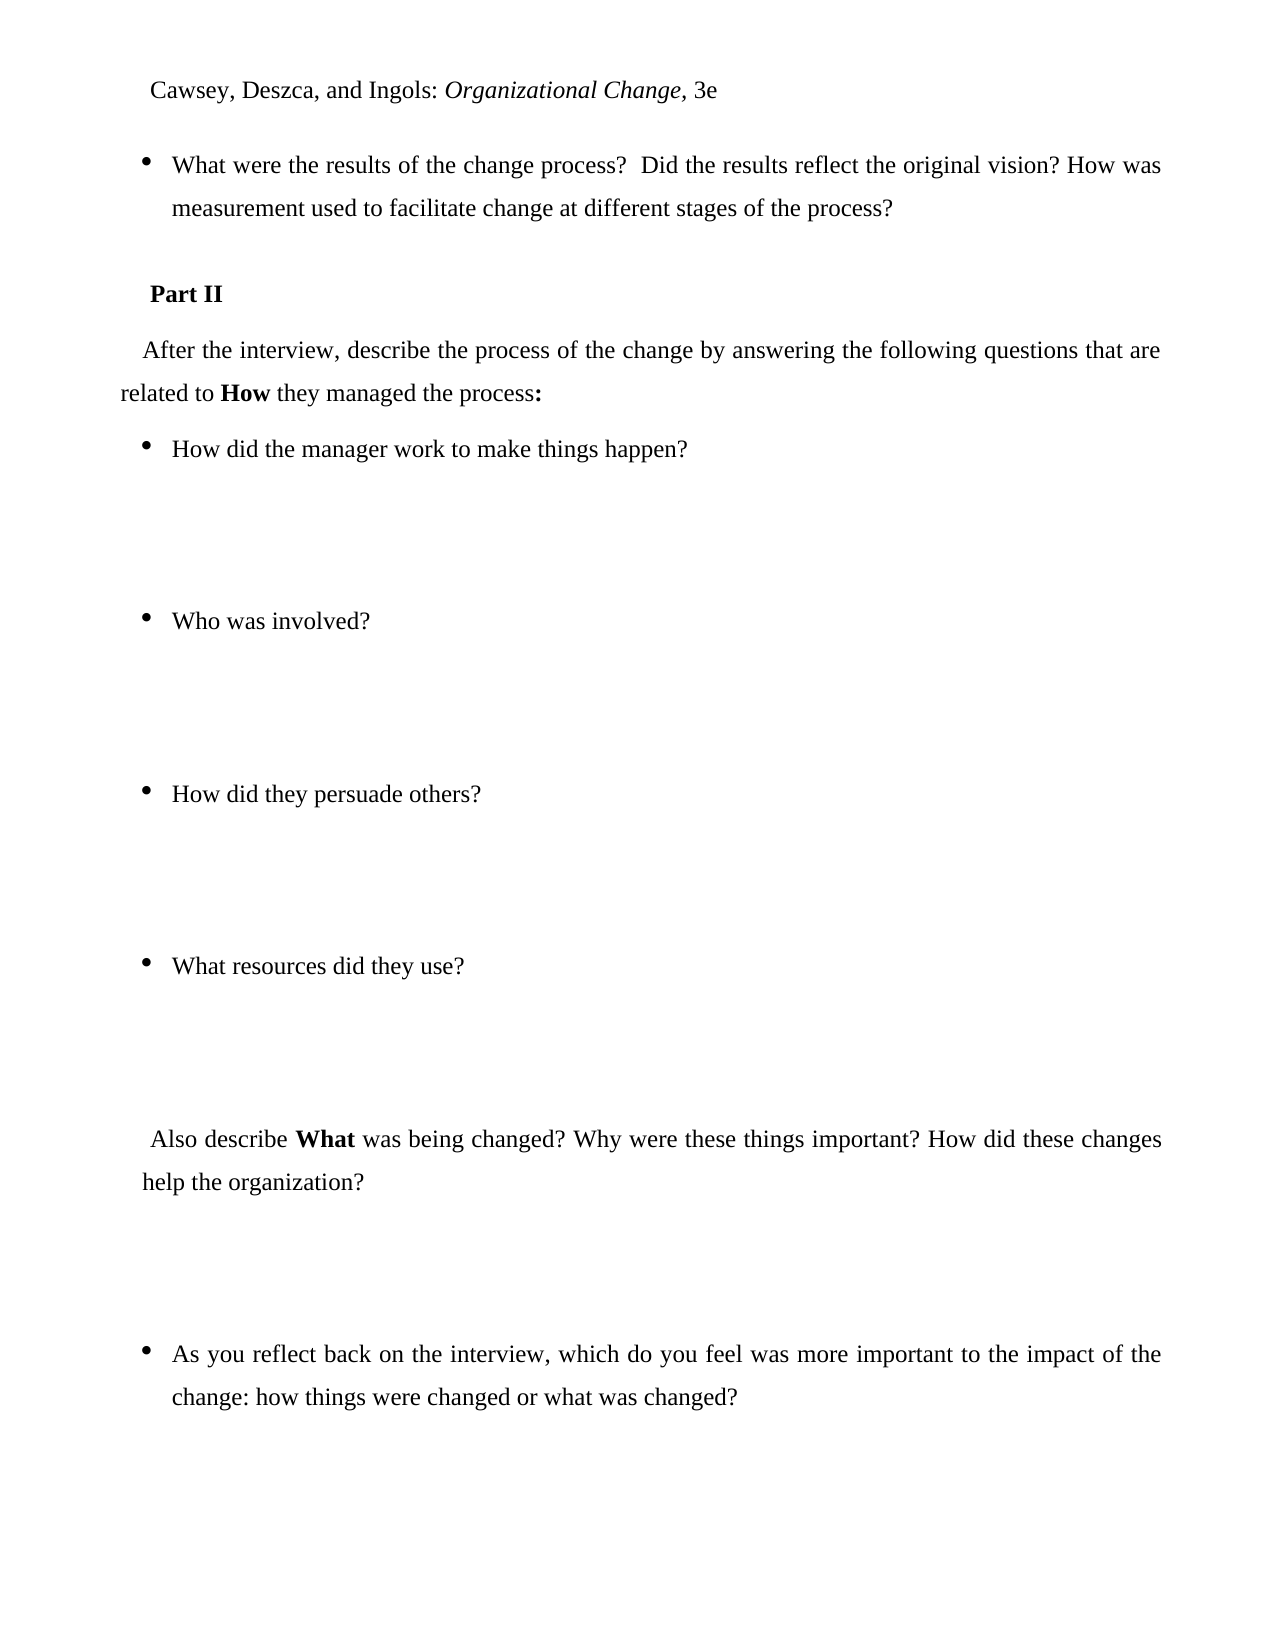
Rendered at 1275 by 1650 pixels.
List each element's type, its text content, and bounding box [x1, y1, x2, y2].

text After the interview, describe the process of the change by answering the following questions that are related to How they managed the process: [120, 335, 1162, 407]
text Part II [112, 279, 1162, 308]
list What were the results of the change process? Did the results reflect the original vision? How was measurement used to facilitate change at different stages of the process? [142, 150, 1162, 222]
list How did they persuade others? [142, 779, 1162, 807]
list What resources did they use? [142, 951, 1162, 980]
list As you reflect back on the interview, which do you feel was more important to the impact of the change: how things were changed or what was changed? [142, 1339, 1162, 1411]
list Who was involved? [142, 606, 1162, 635]
text Also describe What was being changed? Why were these things important? How did these changes help the organization? [142, 1124, 1162, 1196]
list How did the manager work to make things happen? [142, 434, 1162, 462]
